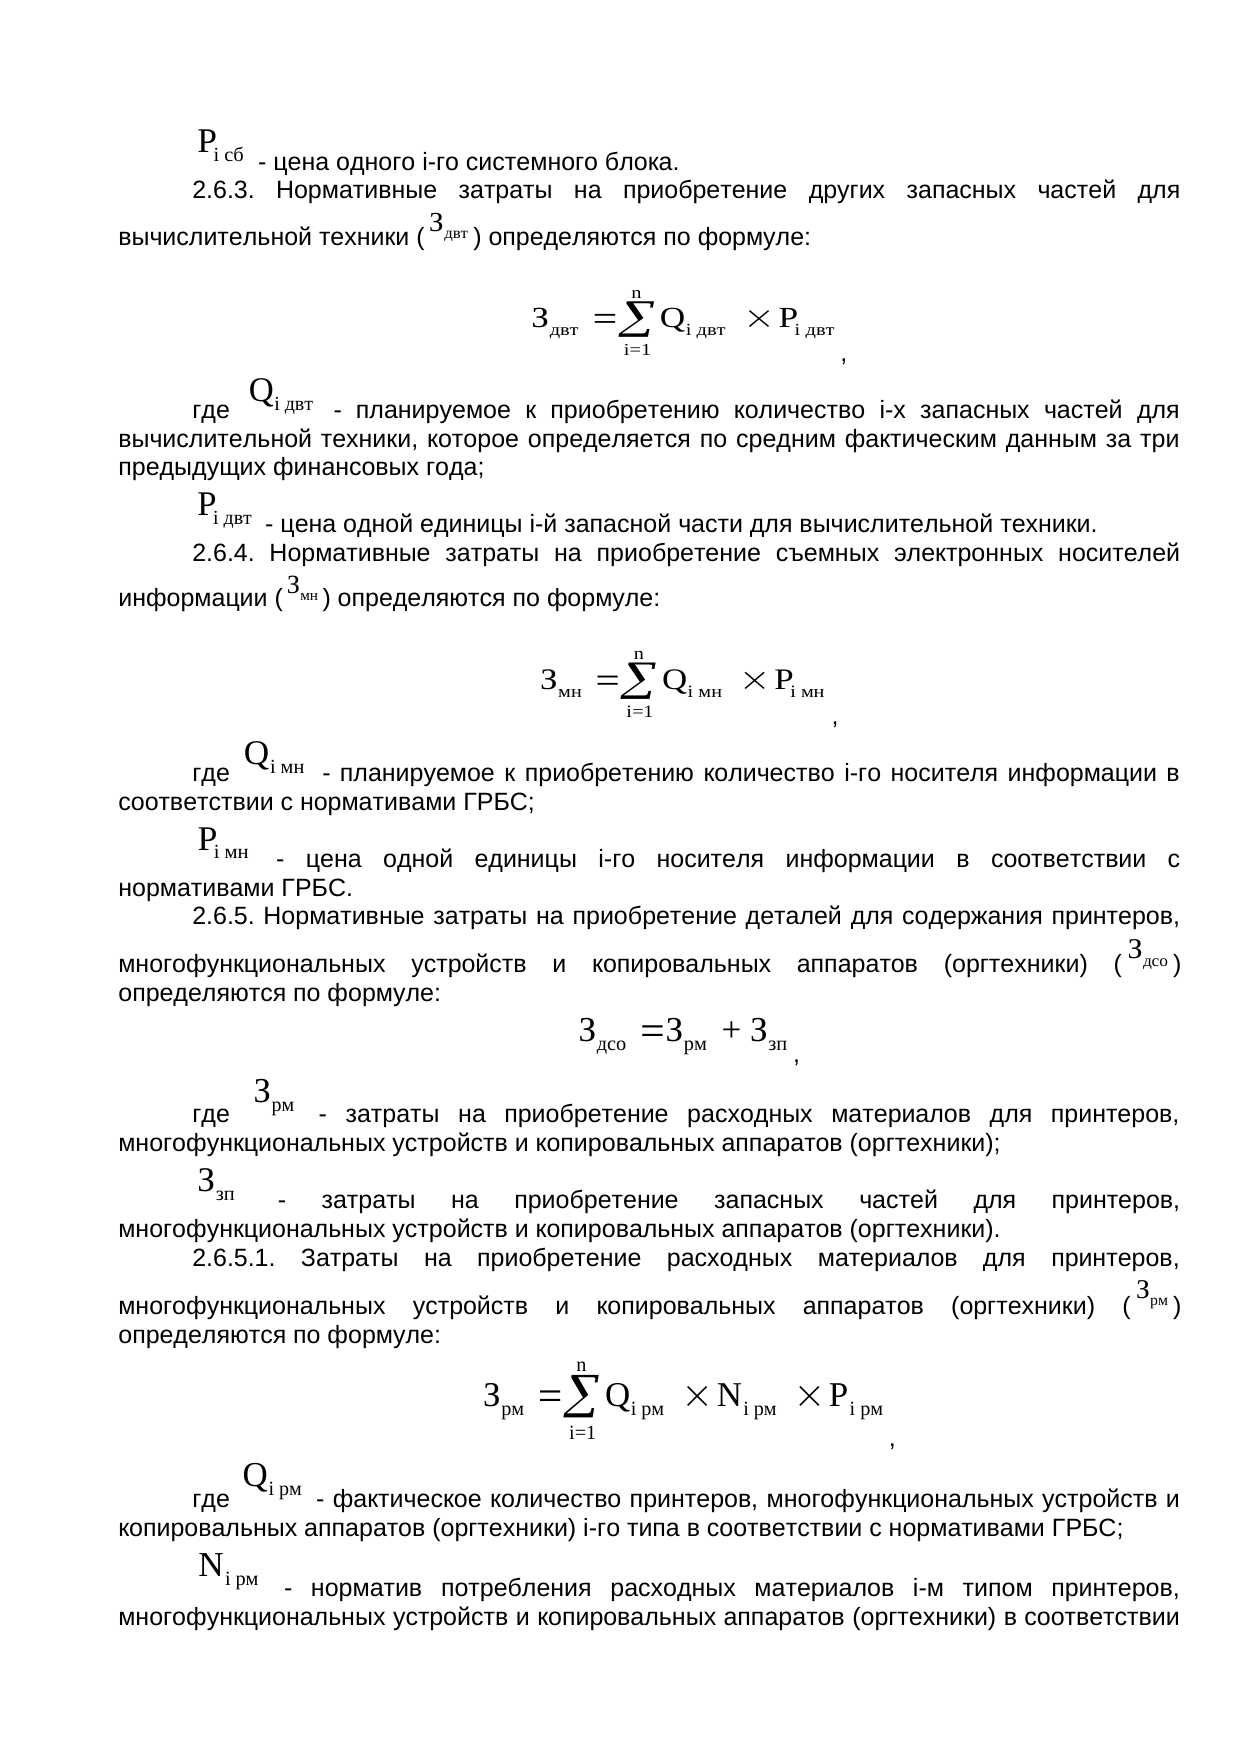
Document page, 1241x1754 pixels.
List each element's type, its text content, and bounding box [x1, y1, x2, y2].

text - цена одного i-го системного блока. [118, 118, 1181, 175]
text где - планируемое к приобретению количество i-х запасных частей для вычислительной техники, которое определяется по средним фактическим данным за три предыдущих финансовых года; [118, 367, 1181, 481]
text , [118, 1007, 1181, 1067]
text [118, 1541, 1181, 1631]
text - цена одной единицы i-го носителя информации в соответствии с нормативами ГРБС. [118, 815, 1181, 901]
text 2.6.5.1. Затраты на приобретение расходных материалов для принтеров, многофункциональных устройств и копировальных аппаратов (оргтехники) () определяются по формуле: [118, 1243, 1181, 1348]
text где - планируемое к приобретению количество i-го носителя информации в соответствии с нормативами ГРБС; [118, 729, 1181, 815]
text , [118, 279, 1181, 367]
text где - фактическое количество принтеров, многофункциональных устройств и копировальных аппаратов (оргтехники) i-го типа в соответствии с нормативами ГРБС; [118, 1452, 1181, 1541]
text , [118, 1348, 1181, 1452]
text - затраты на приобретение запасных частей для принтеров, многофункциональных устройств и копировальных аппаратов (оргтехники). [118, 1157, 1181, 1243]
text , [118, 640, 1181, 729]
text 2.6.4. Нормативные затраты на приобретение съемных электронных носителей информации () определяются по формуле: [118, 538, 1181, 612]
text 2.6.5. Нормативные затраты на приобретение деталей для содержания принтеров, многофункциональных устройств и копировальных аппаратов (оргтехники) () определяются по формуле: [118, 901, 1181, 1007]
text где - затраты на приобретение расходных материалов для принтеров, многофункциональных устройств и копировальных аппаратов (оргтехники); [118, 1067, 1181, 1157]
text 2.6.3. Нормативные затраты на приобретение других запасных частей для вычислительной техники () определяются по формуле: [118, 175, 1181, 250]
text - цена одной единицы i-й запасной части для вычислительной техники. [118, 481, 1181, 538]
